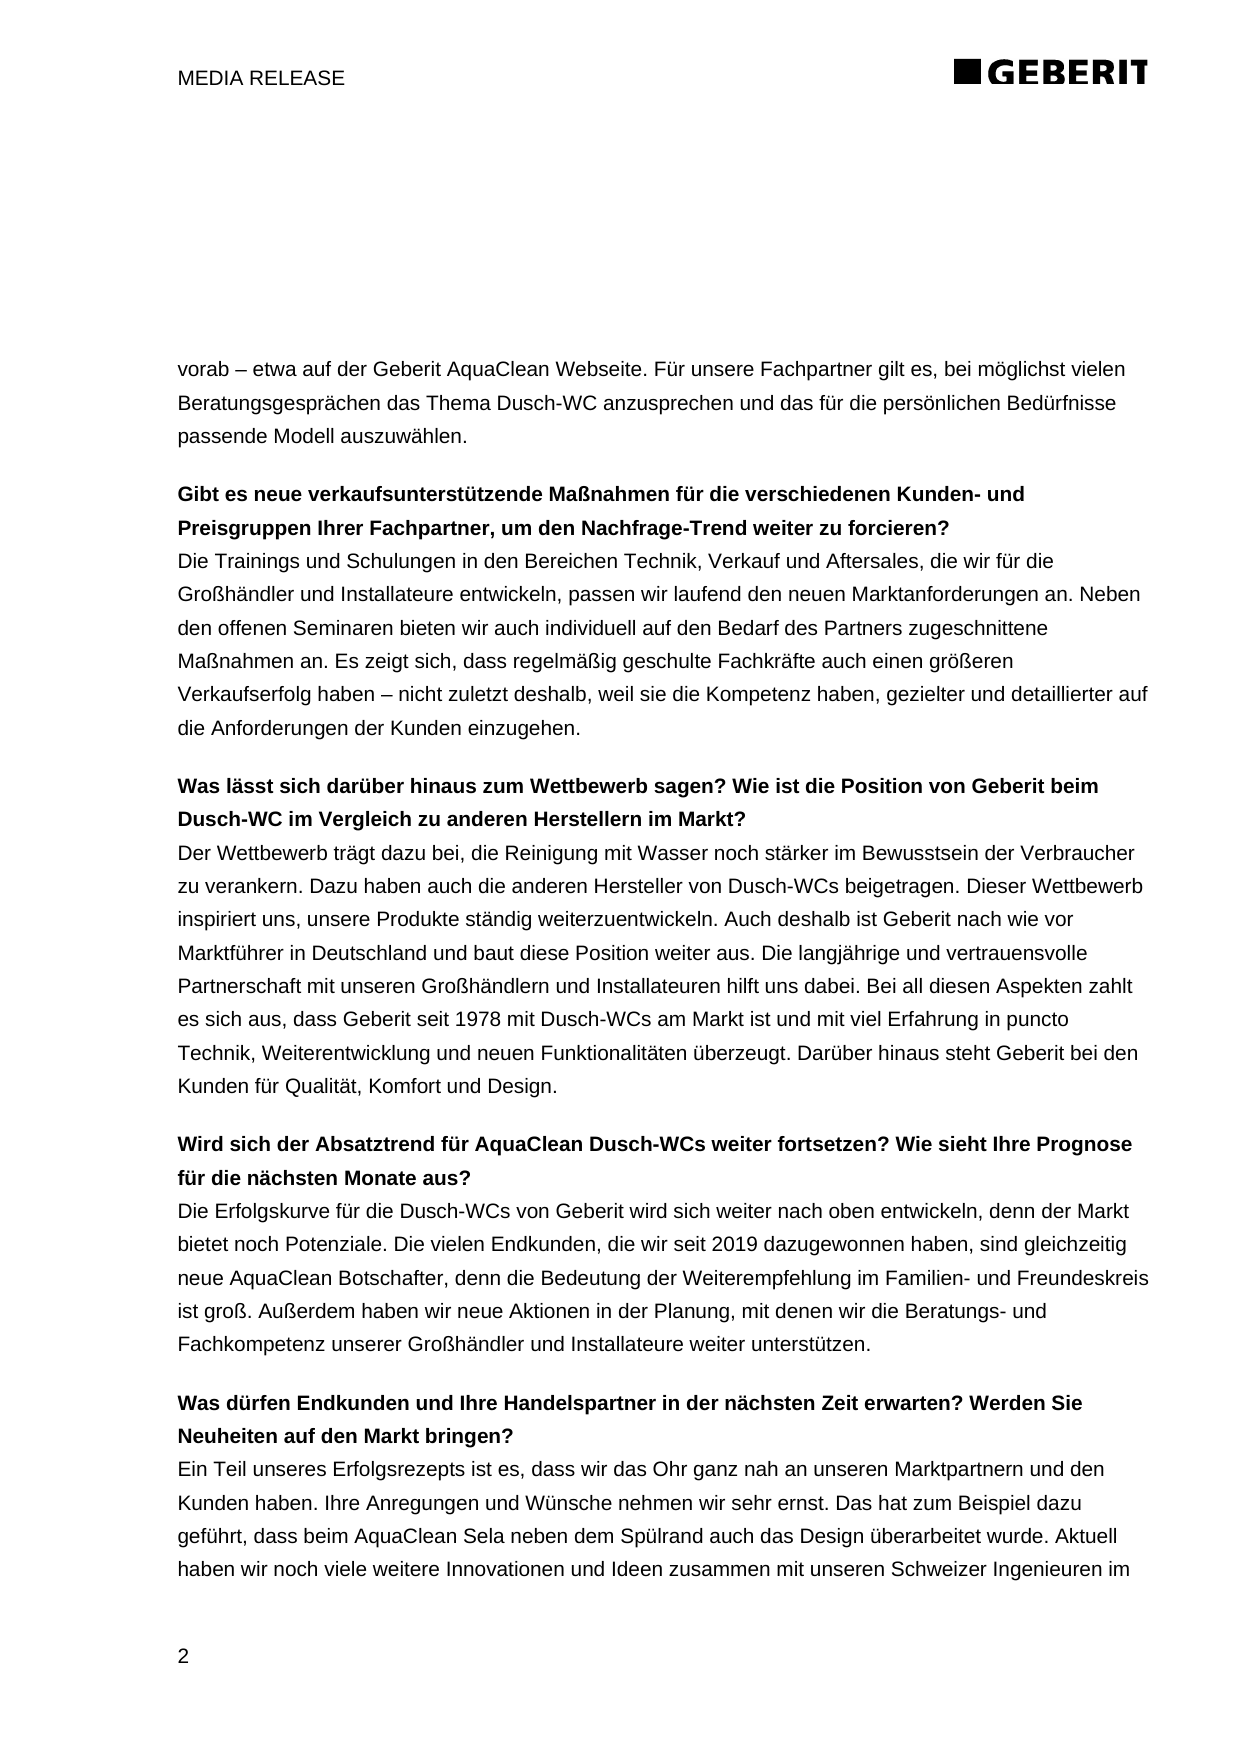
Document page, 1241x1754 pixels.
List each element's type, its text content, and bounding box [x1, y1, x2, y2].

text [177, 350, 1152, 450]
text Wird sich der Absatztrend für AquaClean Dusch-WCs weiter fortsetzen? Wie sieht Ihre Prognose für die nächsten Monate aus? Die Erfolgskurve für die Dusch-WCs von Geberit wird sich weiter nach oben entwickeln, denn der Markt bietet noch Potenziale. Die vielen Endkunden, die wir seit 2019 dazugewonnen haben, sind gleichzeitig neue AquaClean Botschafter, denn die Bedeutung der Weiterempfehlung im Familien- und Freundeskreis ist groß. Außerdem haben wir neue Aktionen in der Planung, mit denen wir die Beratungs- und Fachkompetenz unserer Großhändler und Installateure weiter unterstützen. [177, 1125, 1152, 1358]
text Was lässt sich darüber hinaus zum Wettbewerb sagen? Wie ist die Position von Geberit beim Dusch-WC im Vergleich zu anderen Herstellern im Markt? Der Wettbewerb trägt dazu bei, die Reinigung mit Wasser noch stärker im Bewusstsein der Verbraucher zu verankern. Dazu haben auch die anderen Hersteller von Dusch-WCs beigetragen. Dieser Wettbewerb inspiriert uns, unsere Produkte ständig weiterzuentwickeln. Auch deshalb ist Geberit nach wie vor Marktführer in Deutschland und baut diese Position weiter aus. Die langjährige und vertrauensvolle Partnerschaft mit unseren Großhändlern und Installateuren hilft uns dabei. Bei all diesen Aspekten zahlt es sich aus, dass Geberit seit 1978 mit Dusch-WCs am Markt ist und mit viel Erfahrung in puncto Technik, Weiterentwicklung und neuen Funktionalitäten überzeugt. Darüber hinaus steht Geberit bei den Kunden für Qualität, Komfort und Design. [177, 767, 1152, 1100]
picture [953, 58, 1148, 84]
text Gibt es neue verkaufsunterstützende Maßnahmen für die verschiedenen Kunden- und Preisgruppen Ihrer Fachpartner, um den Nachfrage-Trend weiter zu forcieren? Die Trainings und Schulungen in den Bereichen Technik, Verkauf und Aftersales, die wir für die Großhändler und Installateure entwickeln, passen wir laufend den neuen Marktanforderungen an. Neben den offenen Seminaren bieten wir auch individuell auf den Bedarf des Partners zugeschnittene Maßnahmen an. Es zeigt sich, dass regelmäßig geschulte Fachkräfte auch einen größeren Verkaufserfolg haben – nicht zuletzt deshalb, weil sie die Kompetenz haben, gezielter und detaillierter auf die Anforderungen der Kunden einzugehen. [177, 475, 1152, 742]
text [177, 1383, 1152, 1583]
